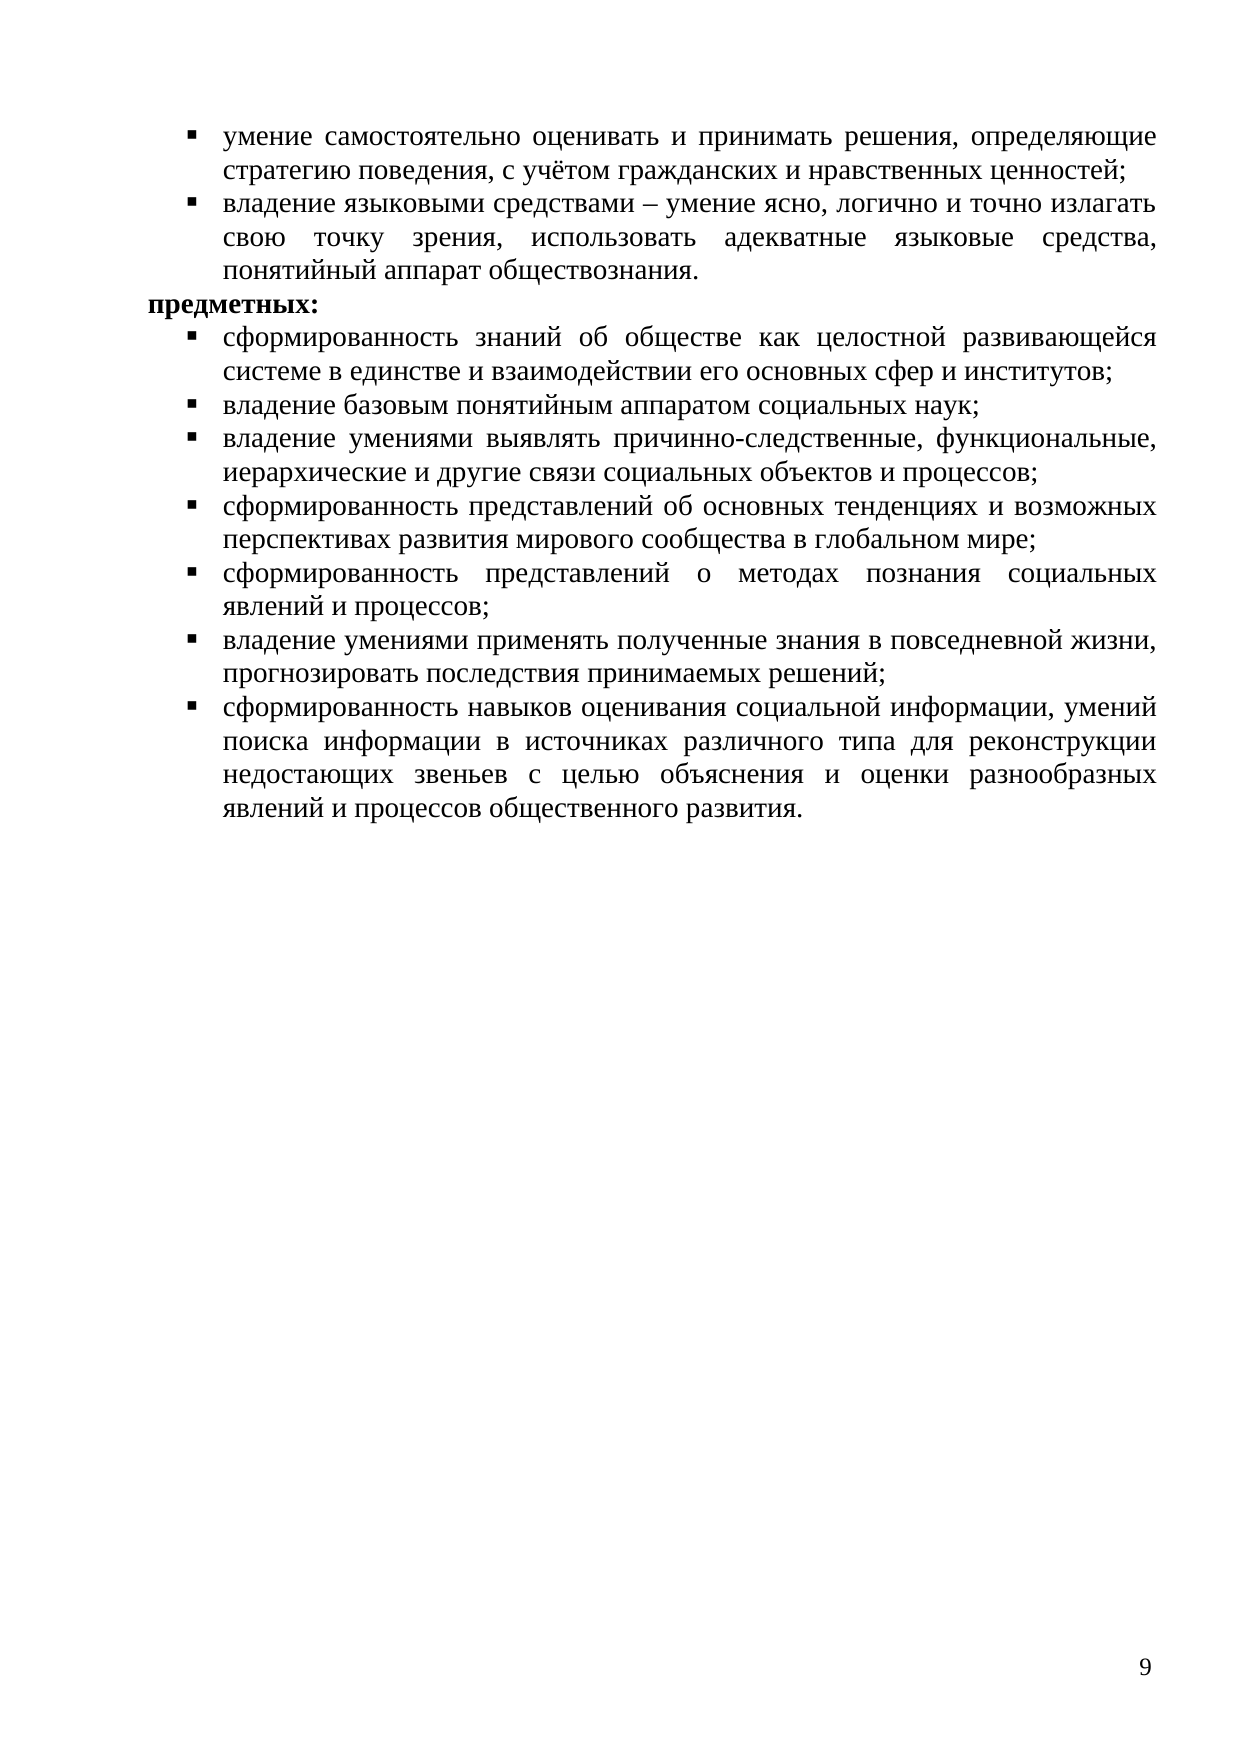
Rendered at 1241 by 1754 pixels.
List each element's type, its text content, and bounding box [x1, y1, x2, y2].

list умение самостоятельно оценивать и принимать решения, определяющие стратегию поведения, с учётом гражданских и нравственных ценностей; [185, 118, 1158, 185]
list сформированность навыков оценивания социальной информации, умений поиска информации в источниках различного типа для реконструкции недостающих звеньев с целью объяснения и оценки разнообразных явлений и процессов общественного развития. [185, 689, 1158, 823]
list сформированность представлений об основных тенденциях и возможных перспективах развития мирового сообщества в глобальном мире; [185, 488, 1158, 555]
list владение базовым понятийным аппаратом социальных наук; [185, 387, 1158, 420]
list сформированность представлений о методах познания социальных явлений и процессов; [185, 555, 1158, 622]
list сформированность знаний об обществе как целостной развивающейся системе в единстве и взаимодействии его основных сфер и институтов; [185, 319, 1158, 387]
list владение языковыми средствами – умение ясно, логично и точно излагать свою точку зрения, использовать адекватные языковые средства, понятийный аппарат обществознания. [185, 185, 1158, 286]
list владение умениями выявлять причинно-следственные, функциональные, иерархические и другие связи социальных объектов и процессов; [185, 420, 1158, 488]
list владение умениями применять полученные знания в повседневной жизни, прогнозировать последствия принимаемых решений; [185, 622, 1158, 689]
text предметных: [148, 286, 1158, 319]
